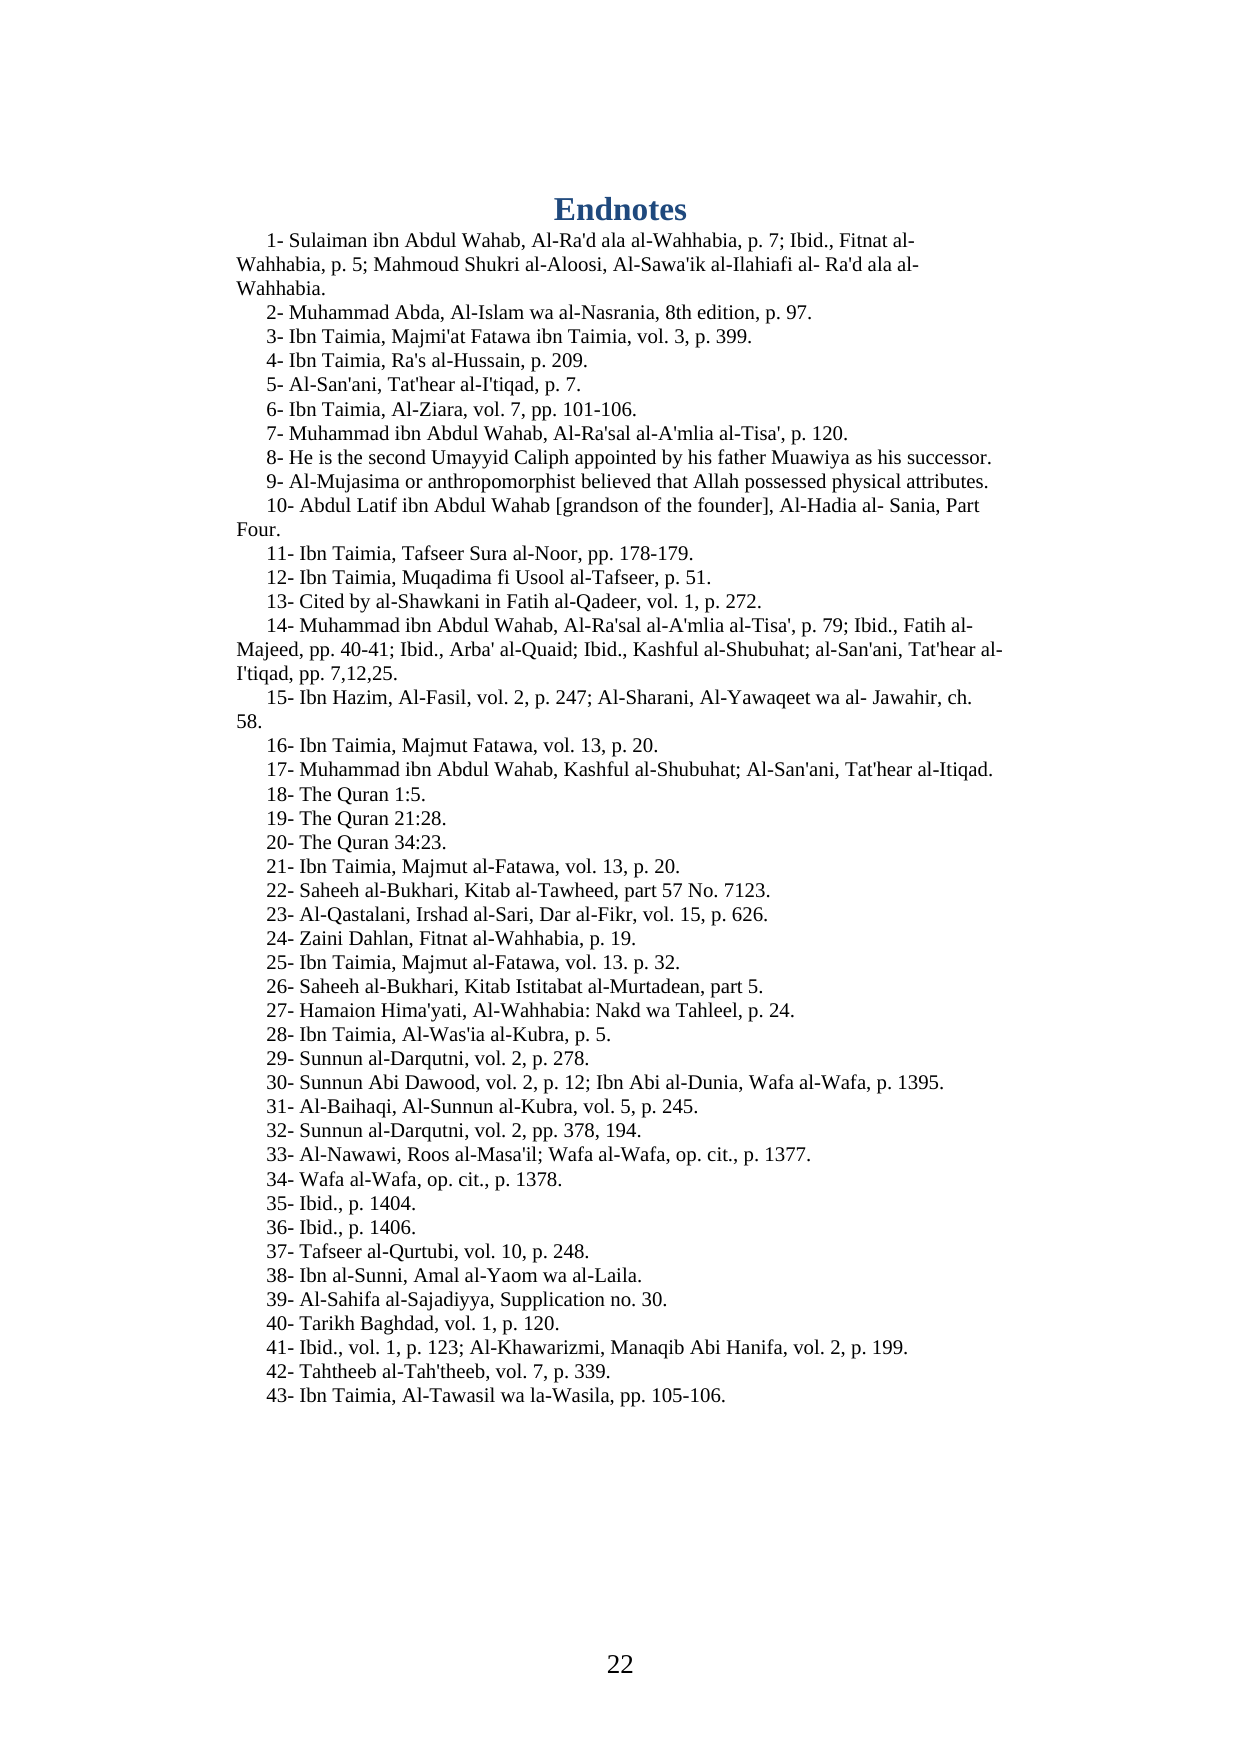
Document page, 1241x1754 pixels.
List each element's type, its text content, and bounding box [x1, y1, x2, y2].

text 32- Sunnun al-Darqutni, vol. 2, pp. 378, 194. [236, 1118, 1004, 1142]
text 27- Hamaion Hima'yati, Al-Wahhabia: Nakd wa Tahleel, p. 24. [236, 998, 1004, 1022]
text 20- The Quran 34:23. [236, 829, 1004, 854]
text 24- Zaini Dahlan, Fitnat al-Wahhabia, p. 19. [236, 926, 1004, 950]
text 19- The Quran 21:28. [236, 806, 1004, 829]
text 41- Ibid., vol. 1, p. 123; Al-Khawarizmi, Manaqib Abi Hanifa, vol. 2, p. 199. [236, 1335, 1004, 1359]
text 43- Ibn Taimia, Al-Tawasil wa la-Wasila, pp. 105-106. [236, 1383, 1004, 1407]
text 6- Ibn Taimia, Al-Ziara, vol. 7, pp. 101-106. [236, 396, 1004, 421]
text 37- Tafseer al-Qurtubi, vol. 10, p. 248. [236, 1239, 1004, 1263]
text 22- Saheeh al-Bukhari, Kitab al-Tawheed, part 57 No. 7123. [236, 878, 1004, 902]
text 8- He is the second Umayyid Caliph appointed by his father Muawiya as his successor. [236, 444, 1004, 469]
text 3- Ibn Taimia, Majmi'at Fatawa ibn Taimia, vol. 3, p. 399. [236, 324, 1004, 348]
text 40- Tarikh Baghdad, vol. 1, p. 120. [236, 1311, 1004, 1335]
text 14- Muhammad ibn Abdul Wahab, Al-Ra'sal al-A'mlia al-Tisa', p. 79; Ibid., Fatih al-Majeed, pp. 40-41; Ibid., Arba' al-Quaid; Ibid., Kashful al-Shubuhat; al-San'ani, Tat'hear al-I'tiqad, pp. 7,12,25. [236, 613, 1004, 685]
text 31- Al-Baihaqi, Al-Sunnun al-Kubra, vol. 5, p. 245. [236, 1094, 1004, 1118]
text 34- Wafa al-Wafa, op. cit., p. 1378. [236, 1166, 1004, 1191]
text 1- Sulaiman ibn Abdul Wahab, Al-Ra'd ala al-Wahhabia, p. 7; Ibid., Fitnat al-Wahhabia, p. 5; Mahmoud Shukri al-Aloosi, Al-Sawa'ik al-Ilahiafi al- Ra'd ala al-Wahhabia. [236, 228, 1004, 300]
text 42- Tahtheeb al-Tah'theeb, vol. 7, p. 339. [236, 1359, 1004, 1383]
text 18- The Quran 1:5. [236, 781, 1004, 806]
subtitle Endnotes [236, 190, 1004, 228]
text 15- Ibn Hazim, Al-Fasil, vol. 2, p. 247; Al-Sharani, Al-Yawaqeet wa al- Jawahir, ch. 58. [236, 685, 1004, 733]
text 7- Muhammad ibn Abdul Wahab, Al-Ra'sal al-A'mlia al-Tisa', p. 120. [236, 421, 1004, 444]
text 10- Abdul Latif ibn Abdul Wahab [grandson of the founder], Al-Hadia al- Sania, Part Four. [236, 493, 1004, 541]
text 33- Al-Nawawi, Roos al-Masa'il; Wafa al-Wafa, op. cit., p. 1377. [236, 1142, 1004, 1166]
text 4- Ibn Taimia, Ra's al-Hussain, p. 209. [236, 348, 1004, 372]
text 30- Sunnun Abi Dawood, vol. 2, p. 12; Ibn Abi al-Dunia, Wafa al-Wafa, p. 1395. [236, 1070, 1004, 1094]
text 25- Ibn Taimia, Majmut al-Fatawa, vol. 13. p. 32. [236, 950, 1004, 974]
text 13- Cited by al-Shawkani in Fatih al-Qadeer, vol. 1, p. 272. [236, 589, 1004, 613]
text 2- Muhammad Abda, Al-Islam wa al-Nasrania, 8th edition, p. 97. [236, 300, 1004, 324]
text 23- Al-Qastalani, Irshad al-Sari, Dar al-Fikr, vol. 15, p. 626. [236, 902, 1004, 926]
text 35- Ibid., p. 1404. [236, 1191, 1004, 1214]
text 17- Muhammad ibn Abdul Wahab, Kashful al-Shubuhat; Al-San'ani, Tat'hear al-Itiqad. [236, 757, 1004, 781]
text 38- Ibn al-Sunni, Amal al-Yaom wa al-Laila. [236, 1263, 1004, 1287]
text 12- Ibn Taimia, Muqadima fi Usool al-Tafseer, p. 51. [236, 565, 1004, 589]
text 39- Al-Sahifa al-Sajadiyya, Supplication no. 30. [236, 1287, 1004, 1311]
text 29- Sunnun al-Darqutni, vol. 2, p. 278. [236, 1046, 1004, 1070]
text 16- Ibn Taimia, Majmut Fatawa, vol. 13, p. 20. [236, 733, 1004, 757]
text 26- Saheeh al-Bukhari, Kitab Istitabat al-Murtadean, part 5. [236, 974, 1004, 998]
text 9- Al-Mujasima or anthropomorphist believed that Allah possessed physical attributes. [236, 469, 1004, 493]
text 36- Ibid., p. 1406. [236, 1214, 1004, 1239]
text 21- Ibn Taimia, Majmut al-Fatawa, vol. 13, p. 20. [236, 854, 1004, 878]
text 11- Ibn Taimia, Tafseer Sura al-Noor, pp. 178-179. [236, 541, 1004, 565]
text 5- Al-San'ani, Tat'hear al-I'tiqad, p. 7. [236, 372, 1004, 396]
text 28- Ibn Taimia, Al-Was'ia al-Kubra, p. 5. [236, 1022, 1004, 1046]
